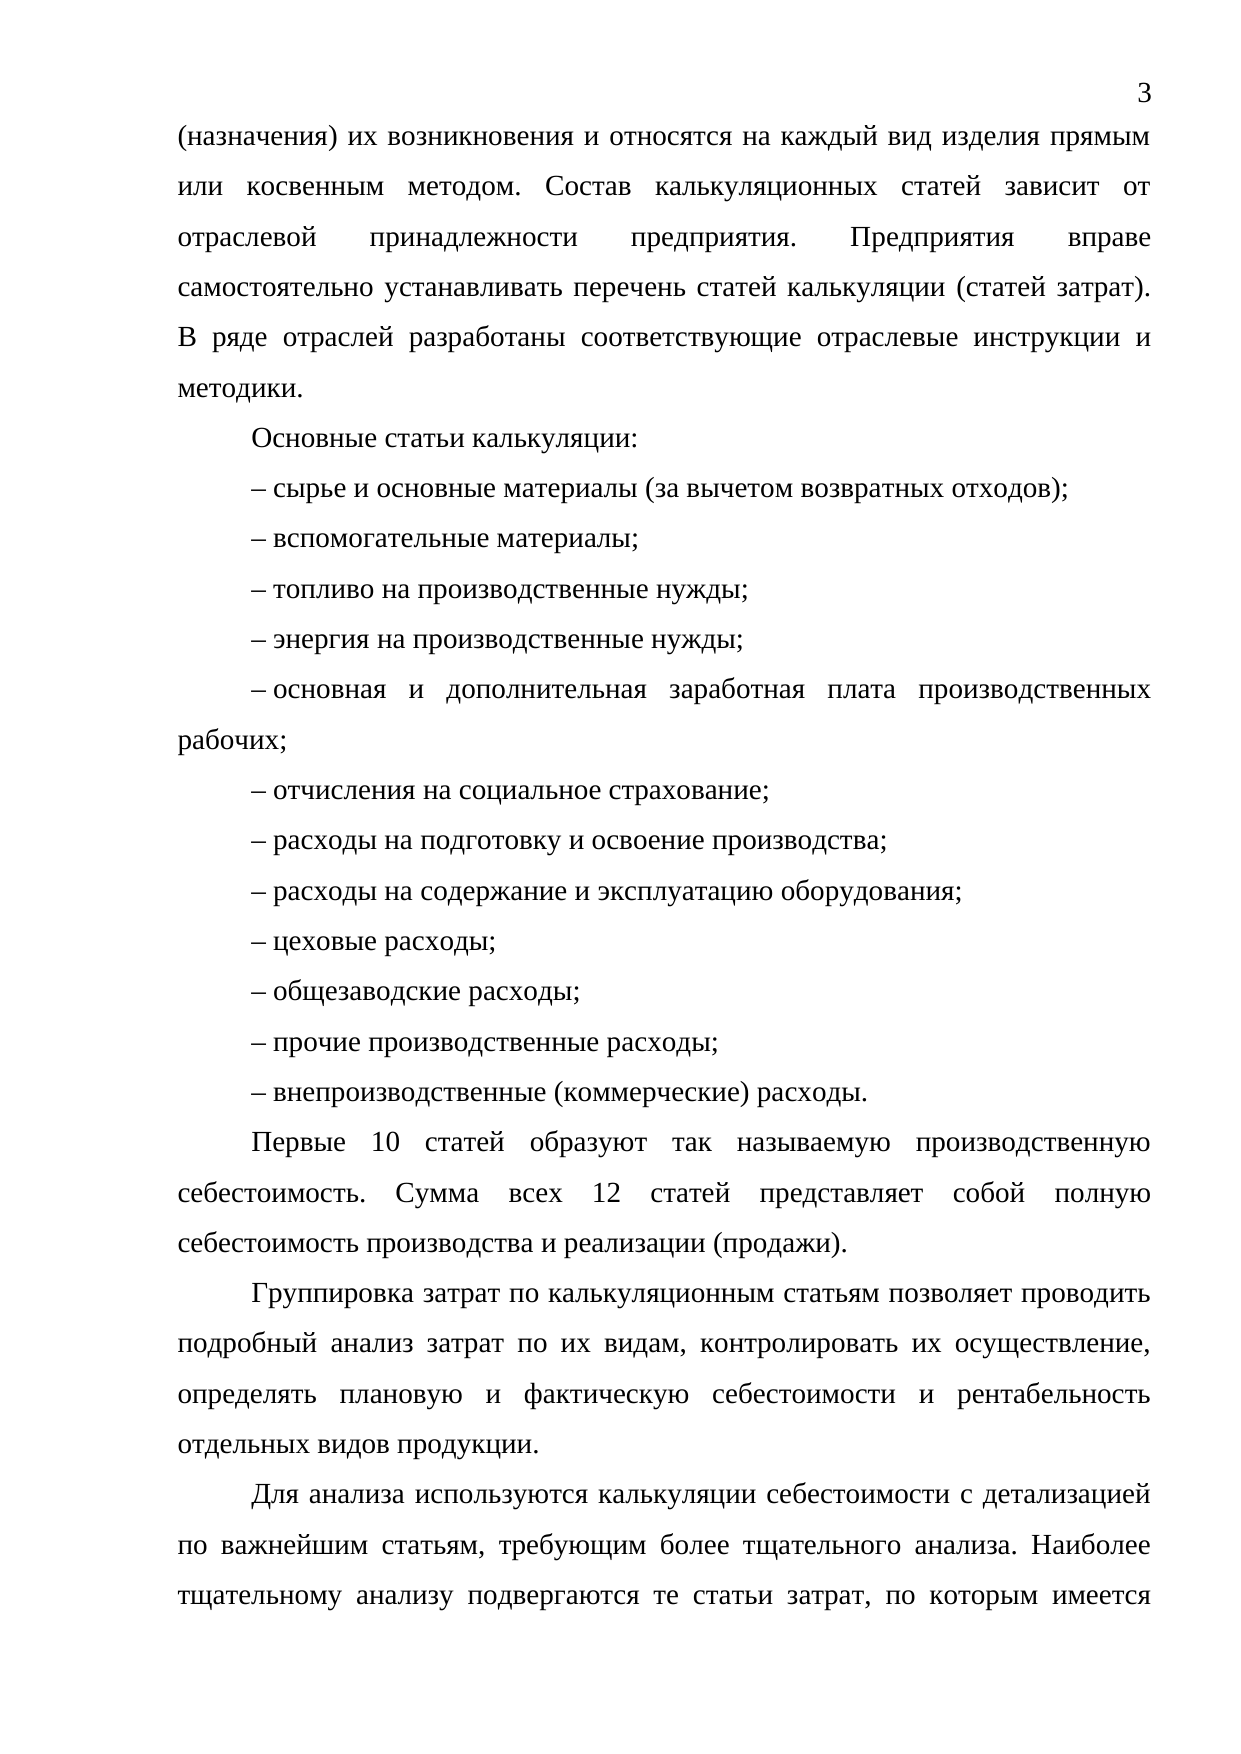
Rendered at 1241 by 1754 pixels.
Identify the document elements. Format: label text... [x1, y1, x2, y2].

text – расходы на подготовку и освоение производства; [177, 822, 1152, 856]
text – расходы на содержание и эксплуатацию оборудования; [177, 873, 1152, 906]
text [177, 1477, 1152, 1611]
text – общезаводские расходы; [177, 973, 1152, 1007]
text Группировка затрат по калькуляционным статьям позволяет проводить подробный анализ затрат по их видам, контролировать их осуществление, определять плановую и фактическую себестоимости и рентабельность отдельных видов продукции. [177, 1275, 1152, 1460]
text – внепроизводственные (коммерческие) расходы. [177, 1074, 1152, 1108]
text – вспомогательные материалы; [177, 521, 1152, 554]
text Первые 10 статей образуют так называемую производственную себестоимость. Сумма всех 12 статей представляет собой полную себестоимость производства и реализации (продажи). [177, 1124, 1152, 1258]
text – топливо на производственные нужды; [177, 571, 1152, 604]
text – сырье и основные материалы (за вычетом возвратных отходов); [177, 470, 1152, 504]
text – цеховые расходы; [177, 923, 1152, 957]
text Основные статьи калькуляции: [177, 420, 1152, 453]
text – отчисления на социальное страхование; [177, 772, 1152, 806]
text – энергия на производственные нужды; [177, 621, 1152, 655]
text – прочие производственные расходы; [177, 1024, 1152, 1057]
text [177, 118, 1152, 403]
text – основная и дополнительная заработная плата производственных рабочих; [177, 672, 1152, 755]
